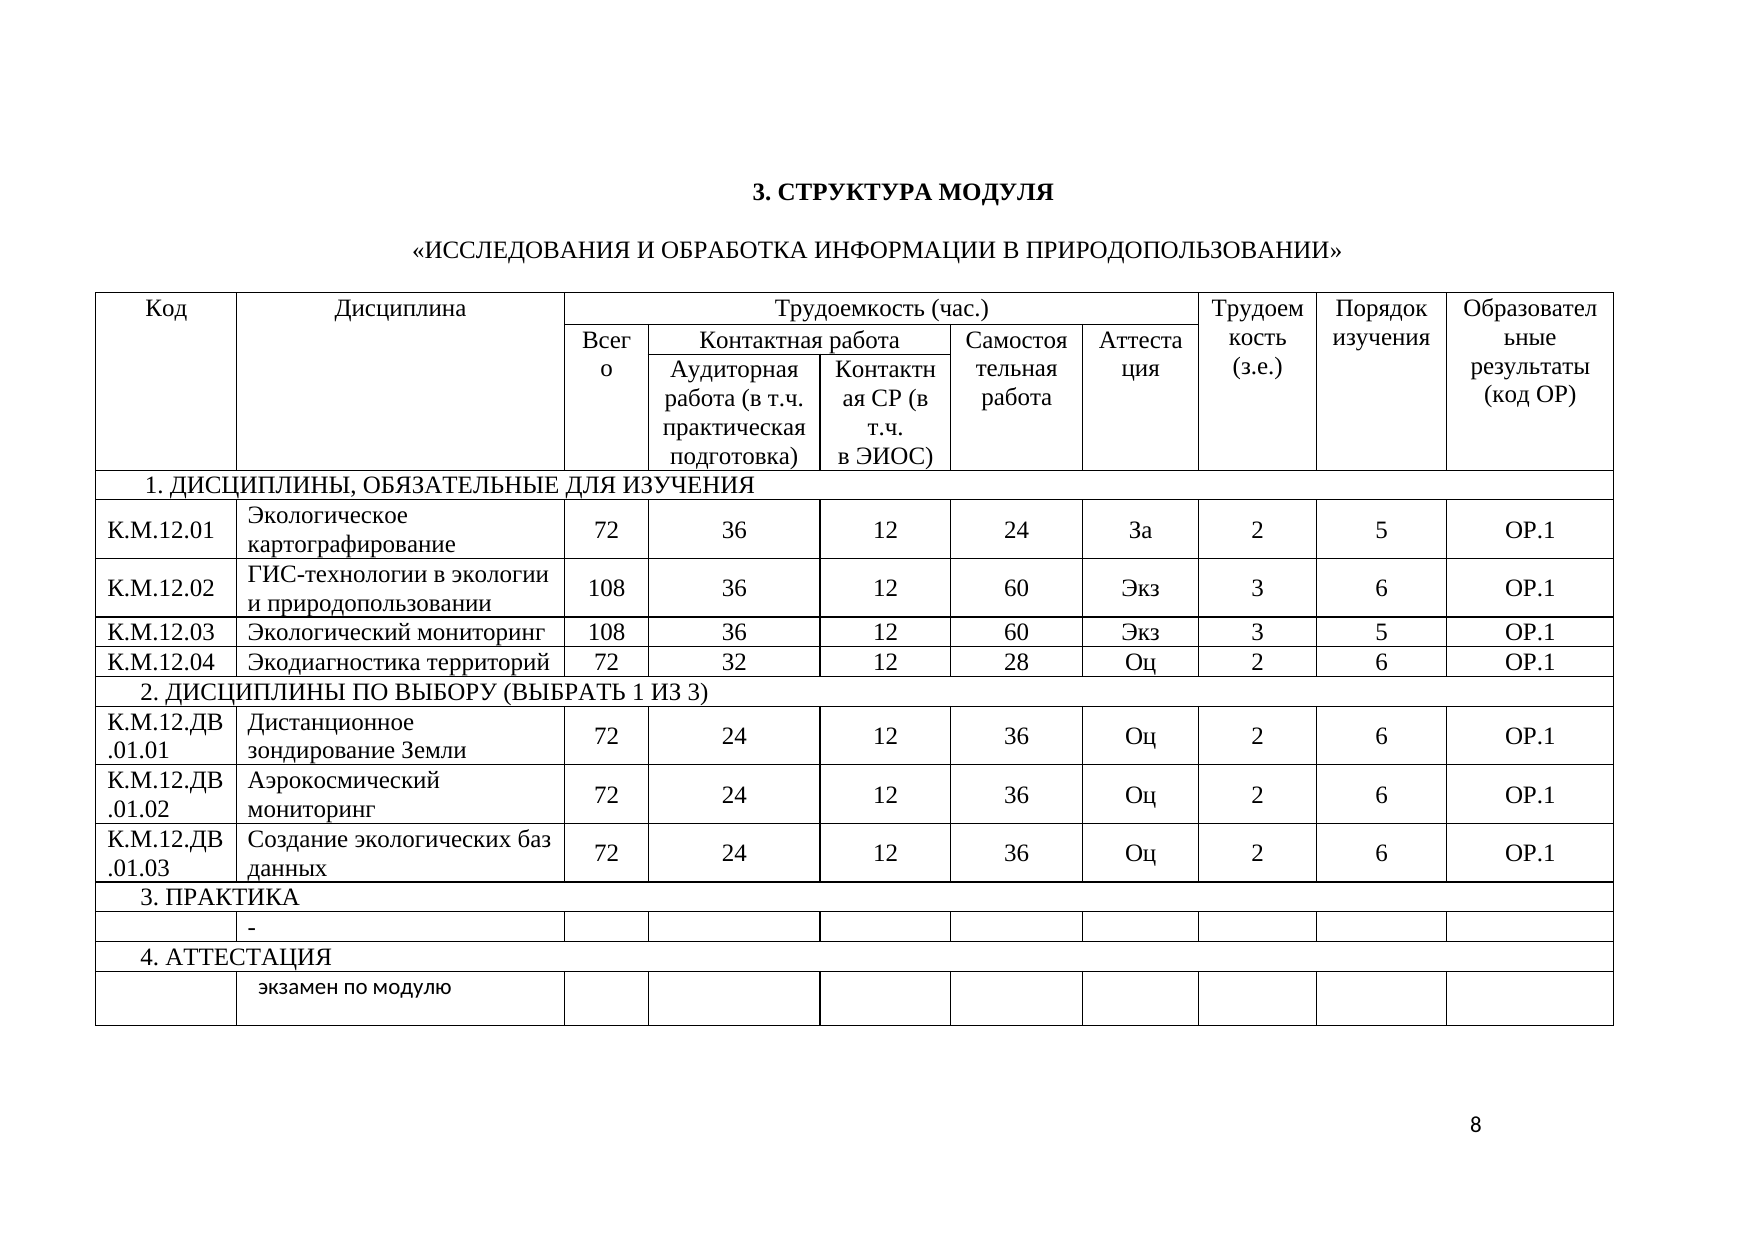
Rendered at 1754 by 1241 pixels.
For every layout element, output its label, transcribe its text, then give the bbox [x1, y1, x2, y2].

table_cell 5 [1317, 500, 1446, 558]
table_cell [96, 972, 236, 1024]
table_header Дисциплина [237, 293, 564, 469]
table_cell К.М.12.ДВ.01.01 [96, 707, 236, 764]
table_cell Экологический мониторинг [237, 618, 564, 646]
table_cell 72 [565, 500, 648, 558]
table_cell 60 [951, 559, 1082, 616]
table_cell 3 [1199, 618, 1316, 646]
table_cell Контактная СР (в т.ч. в ЭИОС) [821, 355, 950, 469]
table_cell [821, 912, 950, 941]
table_cell экзамен по модулю [237, 972, 564, 1024]
table_cell [649, 912, 819, 941]
table_cell 108 [565, 618, 648, 646]
table_cell К.М.12.03 [96, 618, 236, 646]
table_cell К.М.12.ДВ.01.02 [96, 765, 236, 823]
table_cell Всего [565, 325, 648, 469]
table_header Образовательные результаты (код ОР) [1447, 293, 1613, 469]
table_cell ОР.1 [1447, 559, 1613, 616]
table_header Код [96, 293, 236, 469]
table_cell 6 [1317, 824, 1446, 881]
table_cell 6 [1317, 647, 1446, 676]
table_cell ОР.1 [1447, 707, 1613, 764]
table_cell 12 [821, 824, 950, 881]
table_cell 2 [1199, 707, 1316, 764]
table_cell [1199, 972, 1316, 1024]
table_cell 32 [649, 647, 819, 676]
table_header Трудоемкость (з.е.) [1199, 293, 1316, 469]
table_cell ОР.1 [1447, 647, 1613, 676]
table_cell 6 [1317, 559, 1446, 616]
table_cell 2 [1199, 765, 1316, 823]
table_cell Дистанционное зондирование Земли [237, 707, 564, 764]
table_cell 36 [951, 765, 1082, 823]
table_cell Аттестация [1083, 325, 1198, 469]
table_cell Дисциплины, обязательные для изучения [96, 471, 1613, 499]
table_cell 108 [565, 559, 648, 616]
table_cell 28 [951, 647, 1082, 676]
table_cell Создание экологических баз данных [237, 824, 564, 881]
table_cell 4. аттестация [96, 942, 1613, 971]
table_cell Оц [1083, 824, 1198, 881]
table_cell 24 [951, 500, 1082, 558]
table_cell 2 [1199, 824, 1316, 881]
table_cell К.М.12.01 [96, 500, 236, 558]
table_cell ГИС-технологии в экологии и природопользовании [237, 559, 564, 616]
table_cell [1199, 912, 1316, 941]
table_cell За [1083, 500, 1198, 558]
table_cell 2 [1199, 500, 1316, 558]
table_cell 72 [565, 707, 648, 764]
table_cell Экологическое картографирование [237, 500, 564, 558]
table_cell 12 [821, 707, 950, 764]
table_cell 72 [565, 824, 648, 881]
table_cell [565, 972, 648, 1024]
table_cell ОР.1 [1447, 618, 1613, 646]
table_cell 24 [649, 765, 819, 823]
table_cell 36 [649, 618, 819, 646]
table_cell К.М.12.ДВ.01.03 [96, 824, 236, 881]
table_cell Оц [1083, 647, 1198, 676]
table_cell 36 [649, 559, 819, 616]
table_cell 36 [951, 707, 1082, 764]
table_cell Экодиагностика территорий [237, 647, 564, 676]
table_cell ОР.1 [1447, 824, 1613, 881]
table_cell 6 [1317, 765, 1446, 823]
table_cell - [237, 912, 564, 941]
table_cell [96, 912, 236, 941]
text «ИССЛЕДОВАНИЯ И ОБРАБОТКА ИНФОРМАЦИИ В ПРИРОДОПОЛЬЗОВАНИИ» [118, 235, 1636, 263]
table_cell 5 [1317, 618, 1446, 646]
table_cell [1317, 972, 1446, 1024]
table_cell ОР.1 [1447, 500, 1613, 558]
table_cell 72 [565, 765, 648, 823]
table_cell К.М.12.02 [96, 559, 236, 616]
table_header Порядок изучения [1317, 293, 1446, 469]
text 3. Структура модуля [170, 177, 1636, 206]
table_cell 3 [1199, 559, 1316, 616]
table_cell Экз [1083, 618, 1198, 646]
table_cell 36 [951, 824, 1082, 881]
table_cell 12 [821, 765, 950, 823]
table_cell 12 [821, 618, 950, 646]
table_cell 12 [821, 500, 950, 558]
table_cell 60 [951, 618, 1082, 646]
table_cell 24 [649, 824, 819, 881]
table_cell Оц [1083, 765, 1198, 823]
table_cell 12 [821, 559, 950, 616]
table_cell 72 [565, 647, 648, 676]
table_cell Аэрокосмический мониторинг [237, 765, 564, 823]
table_cell [1447, 972, 1613, 1024]
table_cell 6 [1317, 707, 1446, 764]
table_cell [1083, 912, 1198, 941]
table_cell 3. Практика [96, 883, 1613, 911]
table_cell [565, 912, 648, 941]
table_cell 36 [649, 500, 819, 558]
table_cell 24 [649, 707, 819, 764]
table_cell 2. Дисциплины по выбору (выбрать 1 из 3) [96, 677, 1613, 706]
table_cell [951, 912, 1082, 941]
table_cell [951, 972, 1082, 1024]
table_cell Аудиторная работа (в т.ч. практическая подготовка) [649, 355, 819, 469]
table_cell Контактная работа [649, 325, 950, 353]
table_cell 12 [821, 647, 950, 676]
table_cell Экз [1083, 559, 1198, 616]
table_cell ОР.1 [1447, 765, 1613, 823]
table_cell [1447, 912, 1613, 941]
table_cell 2 [1199, 647, 1316, 676]
table_cell [1317, 912, 1446, 941]
table_header Трудоемкость (час.) [565, 293, 1198, 324]
table_cell [649, 972, 819, 1024]
table_cell Самостоятельная работа [951, 325, 1082, 469]
table_cell К.М.12.04 [96, 647, 236, 676]
table_cell [821, 972, 950, 1024]
table_cell [1083, 972, 1198, 1024]
table_cell Оц [1083, 707, 1198, 764]
